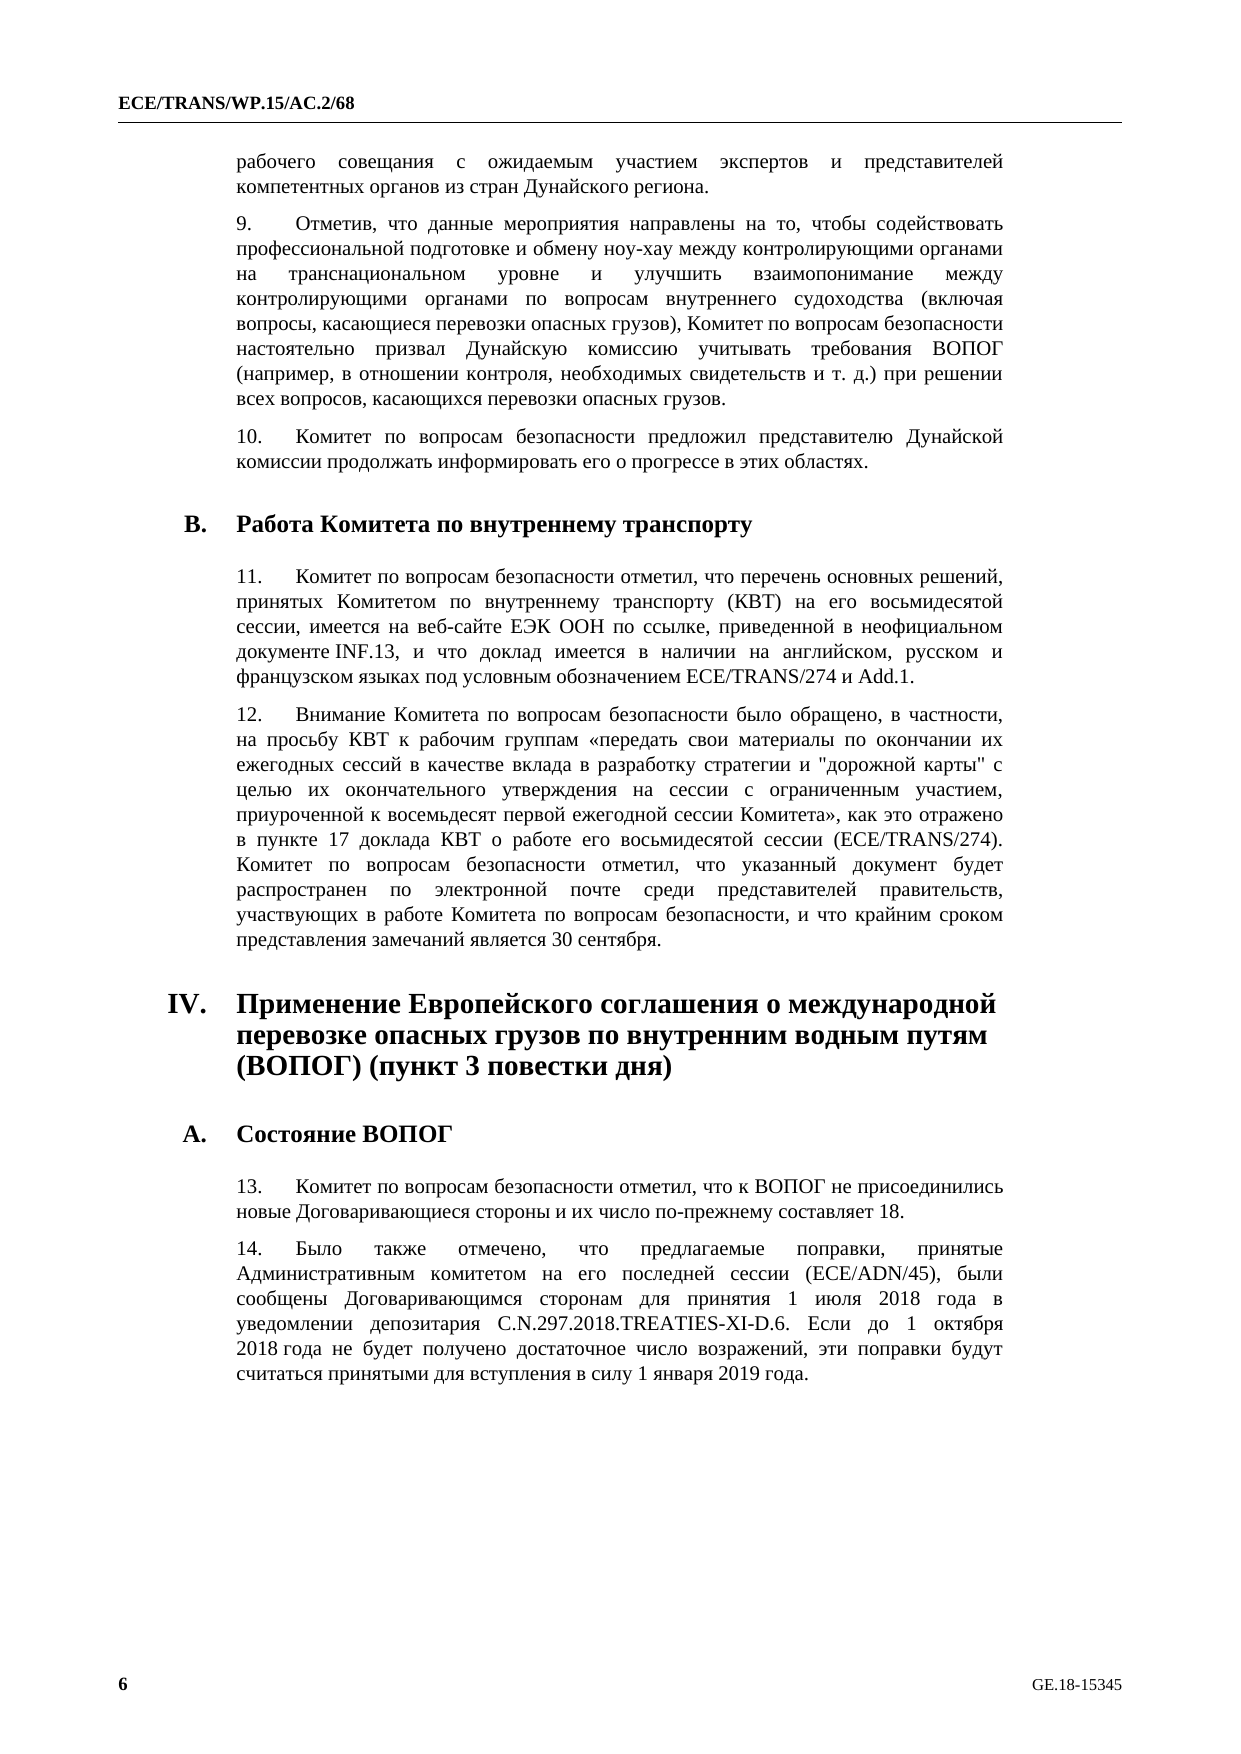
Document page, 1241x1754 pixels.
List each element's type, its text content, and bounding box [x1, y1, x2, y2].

text 9. Отметив, что данные мероприятия направлены на то, чтобы содействовать профессиональной подготовке и обмену ноу-хау между контролирующими органами на транснациональном уровне и улучшить взаимопонимание между контролирующими органами по вопросам внутреннего судоходства (включая вопросы, касающиеся перевозки опасных грузов), Комитет по вопросам безопасности настоятельно призвал Дунайскую комиссию учитывать требования ВОПОГ (например, в отношении контроля, необходимых свидетельств и т. д.) при решении всех вопросов, касающихся перевозки опасных грузов. [236, 210, 1004, 410]
text 12. Внимание Комитета по вопросам безопасности было обращено, в частности, на просьбу КВТ к рабочим группам «передать свои материалы по окончании их ежегодных сессий в качестве вклада в разработку стратегии и "дорожной карты" с целью их окончательного утверждения на сессии с ограниченным участием, приуроченной к восемьдесят первой ежегодной сессии Комитета», как это отражено в пункте 17 доклада КВТ о работе его восьмидесятой сессии (ECE/TRANS/274). Комитет по вопросам безопасности отметил, что указанный документ будет распространен по электронной почте среди представителей правительств, участвующих в работе Комитета по вопросам безопасности, и что крайним сроком представления замечаний является 30 сентября. [236, 701, 1004, 951]
text 13. Комитет по вопросам безопасности отметил, что к ВОПОГ не присоединились новые Договаривающиеся стороны и их число по-прежнему составляет 18. [236, 1173, 1004, 1223]
text 10. Комитет по вопросам безопасности предложил представителю Дунайской комиссии продолжать информировать его о прогрессе в этих областях. [236, 423, 1004, 473]
text 11. Комитет по вопросам безопасности отметил, что перечень основных решений, принятых Комитетом по внутреннему транспорту (КВТ) на его восьмидесятой сессии, имеется на веб-сайте ЕЭК ООН по ссылке, приведенной в неофициальном документе INF.13, и что доклад имеется в наличии на английском, русском и французском языках под условным обозначением ECE/TRANS/274 и Add.1. [236, 563, 1004, 688]
text A. Состояние ВОПОГ [118, 1119, 1004, 1148]
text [236, 148, 1004, 198]
text B. Работа Комитета по внутреннему транспорту [118, 510, 1004, 538]
text IV. Применение Европейского соглашения о международной перевозке опасных грузов по внутренним водным путям (ВОПОГ) (пункт 3 повестки дня) [118, 988, 1004, 1082]
text 14. Было также отмечено, что предлагаемые поправки, принятые Административным комитетом на его последней сессии (ECE/ADN/45), были сообщены Договаривающимся сторонам для принятия 1 июля 2018 года в уведомлении депозитария C.N.297.2018.TREATIES-XI-D.6. Если до 1 октября 2018 года не будет получено достаточное число возражений, эти поправки будут считаться принятыми для вступления в силу 1 января 2019 года. [236, 1235, 1004, 1385]
